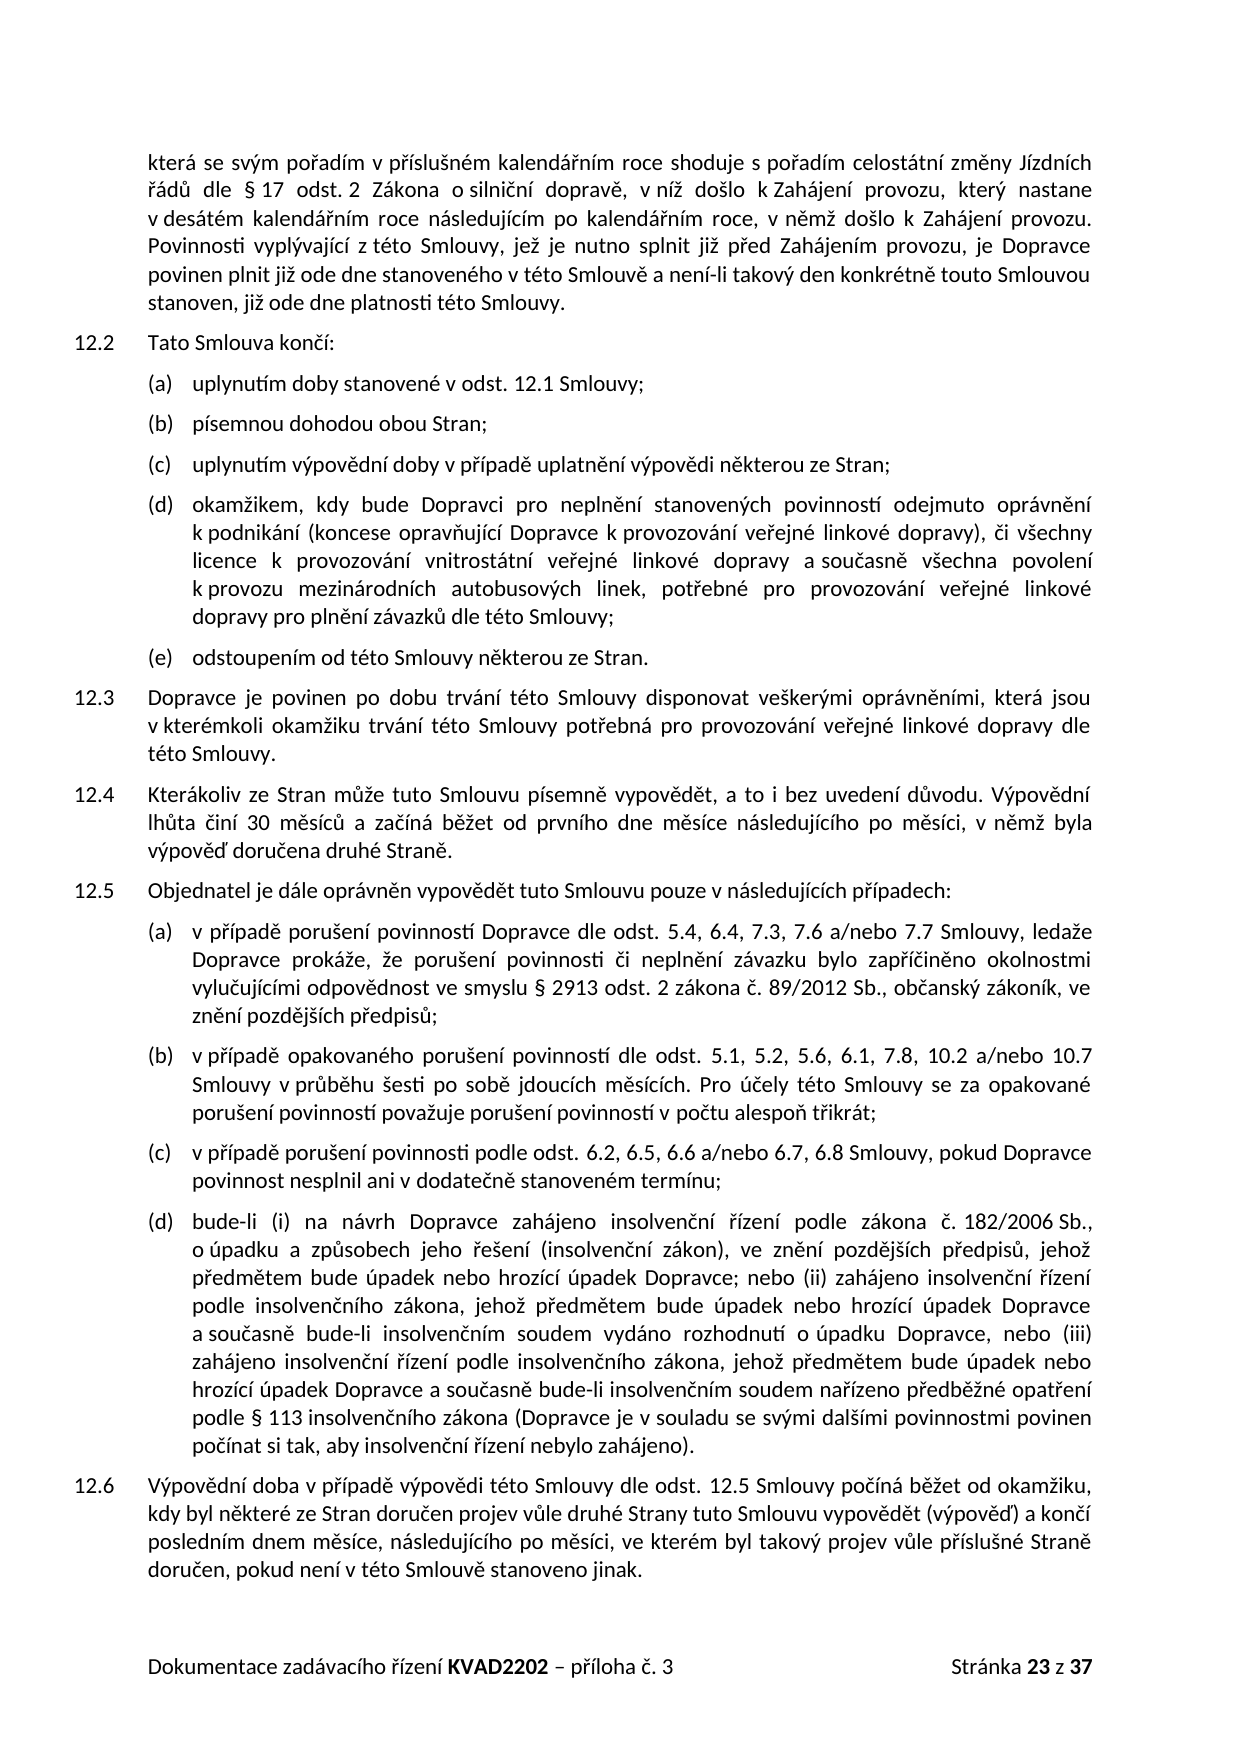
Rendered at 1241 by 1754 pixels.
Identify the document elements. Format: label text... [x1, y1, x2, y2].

text Dopravce je povinen po dobu trvání této Smlouvy disponovat veškerými oprávněními, která jsou v kterémkoli okamžiku trvání této Smlouvy potřebná pro provozování veřejné linkové dopravy dle této Smlouvy. [74, 683, 1093, 767]
text písemnou dohodou obou Stran; [148, 409, 1093, 437]
text v případě porušení povinností Dopravce dle odst. 5.4, 6.4, 7.3, 7.6 a/nebo 7.7 Smlouvy, ledaže Dopravce prokáže, že porušení povinnosti či neplnění závazku bylo zapříčiněno okolnostmi vylučujícími odpovědnost ve smyslu § 2913 odst. 2 zákona č. 89/2012 Sb., občanský zákoník, ve znění pozdějších předpisů; [148, 917, 1093, 1029]
text Kterákoliv ze Stran může tuto Smlouvu písemně vypovědět, a to i bez uvedení důvodu. Výpovědní lhůta činí 30 měsíců a začíná běžet od prvního dne měsíce následujícího po měsíci, v němž byla výpověď doručena druhé Straně. [74, 780, 1093, 864]
text Tato Smlouva končí: [74, 328, 1093, 356]
text okamžikem, kdy bude Dopravci pro neplnění stanovených povinností odejmuto oprávnění k podnikání (koncese opravňující Dopravce k provozování veřejné linkové dopravy), či všechny licence k provozování vnitrostátní veřejné linkové dopravy a současně všechna povolení k provozu mezinárodních autobusových linek, potřebné pro provozování veřejné linkové dopravy pro plnění závazků dle této Smlouvy; [148, 490, 1093, 630]
text uplynutím doby stanovené v odst. 12.1 Smlouvy; [148, 369, 1093, 397]
text Objednatel je dále oprávněn vypovědět tuto Smlouvu pouze v následujících případech: [74, 877, 1093, 904]
text v případě opakovaného porušení povinností dle odst. 5.1, 5.2, 5.6, 6.1, 7.8, 10.2 a/nebo 10.7 Smlouvy v průběhu šesti po sobě jdoucích měsících. Pro účely této Smlouvy se za opakované porušení povinností považuje porušení povinností v počtu alespoň třikrát; [148, 1042, 1093, 1126]
text odstoupením od této Smlouvy některou ze Stran. [148, 643, 1093, 671]
text Výpovědní doba v případě výpovědi této Smlouvy dle odst. 12.5 Smlouvy počíná běžet od okamžiku, kdy byl některé ze Stran doručen projev vůle druhé Strany tuto Smlouvu vypovědět (výpověď) a končí posledním dnem měsíce, následujícího po měsíci, ve kterém byl takový projev vůle příslušné Straně doručen, pokud není v této Smlouvě stanoveno jinak. [74, 1471, 1093, 1583]
text v případě porušení povinnosti podle odst. 6.2, 6.5, 6.6 a/nebo 6.7, 6.8 Smlouvy, pokud Dopravce povinnost nesplnil ani v dodatečně stanoveném termínu; [148, 1138, 1093, 1194]
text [74, 148, 1093, 316]
text bude-li (i) na návrh Dopravce zahájeno insolvenční řízení podle zákona č. 182/2006 Sb., o úpadku a způsobech jeho řešení (insolvenční zákon), ve znění pozdějších předpisů, jehož předmětem bude úpadek nebo hrozící úpadek Dopravce; nebo (ii) zahájeno insolvenční řízení podle insolvenčního zákona, jehož předmětem bude úpadek nebo hrozící úpadek Dopravce a současně bude-li insolvenčním soudem vydáno rozhodnutí o úpadku Dopravce, nebo (iii) zahájeno insolvenční řízení podle insolvenčního zákona, jehož předmětem bude úpadek nebo hrozící úpadek Dopravce a současně bude-li insolvenčním soudem nařízeno předběžné opatření podle § 113 insolvenčního zákona (Dopravce je v souladu se svými dalšími povinnostmi povinen počínat si tak, aby insolvenční řízení nebylo zahájeno). [148, 1207, 1093, 1459]
text uplynutím výpovědní doby v případě uplatnění výpovědi některou ze Stran; [148, 450, 1093, 478]
